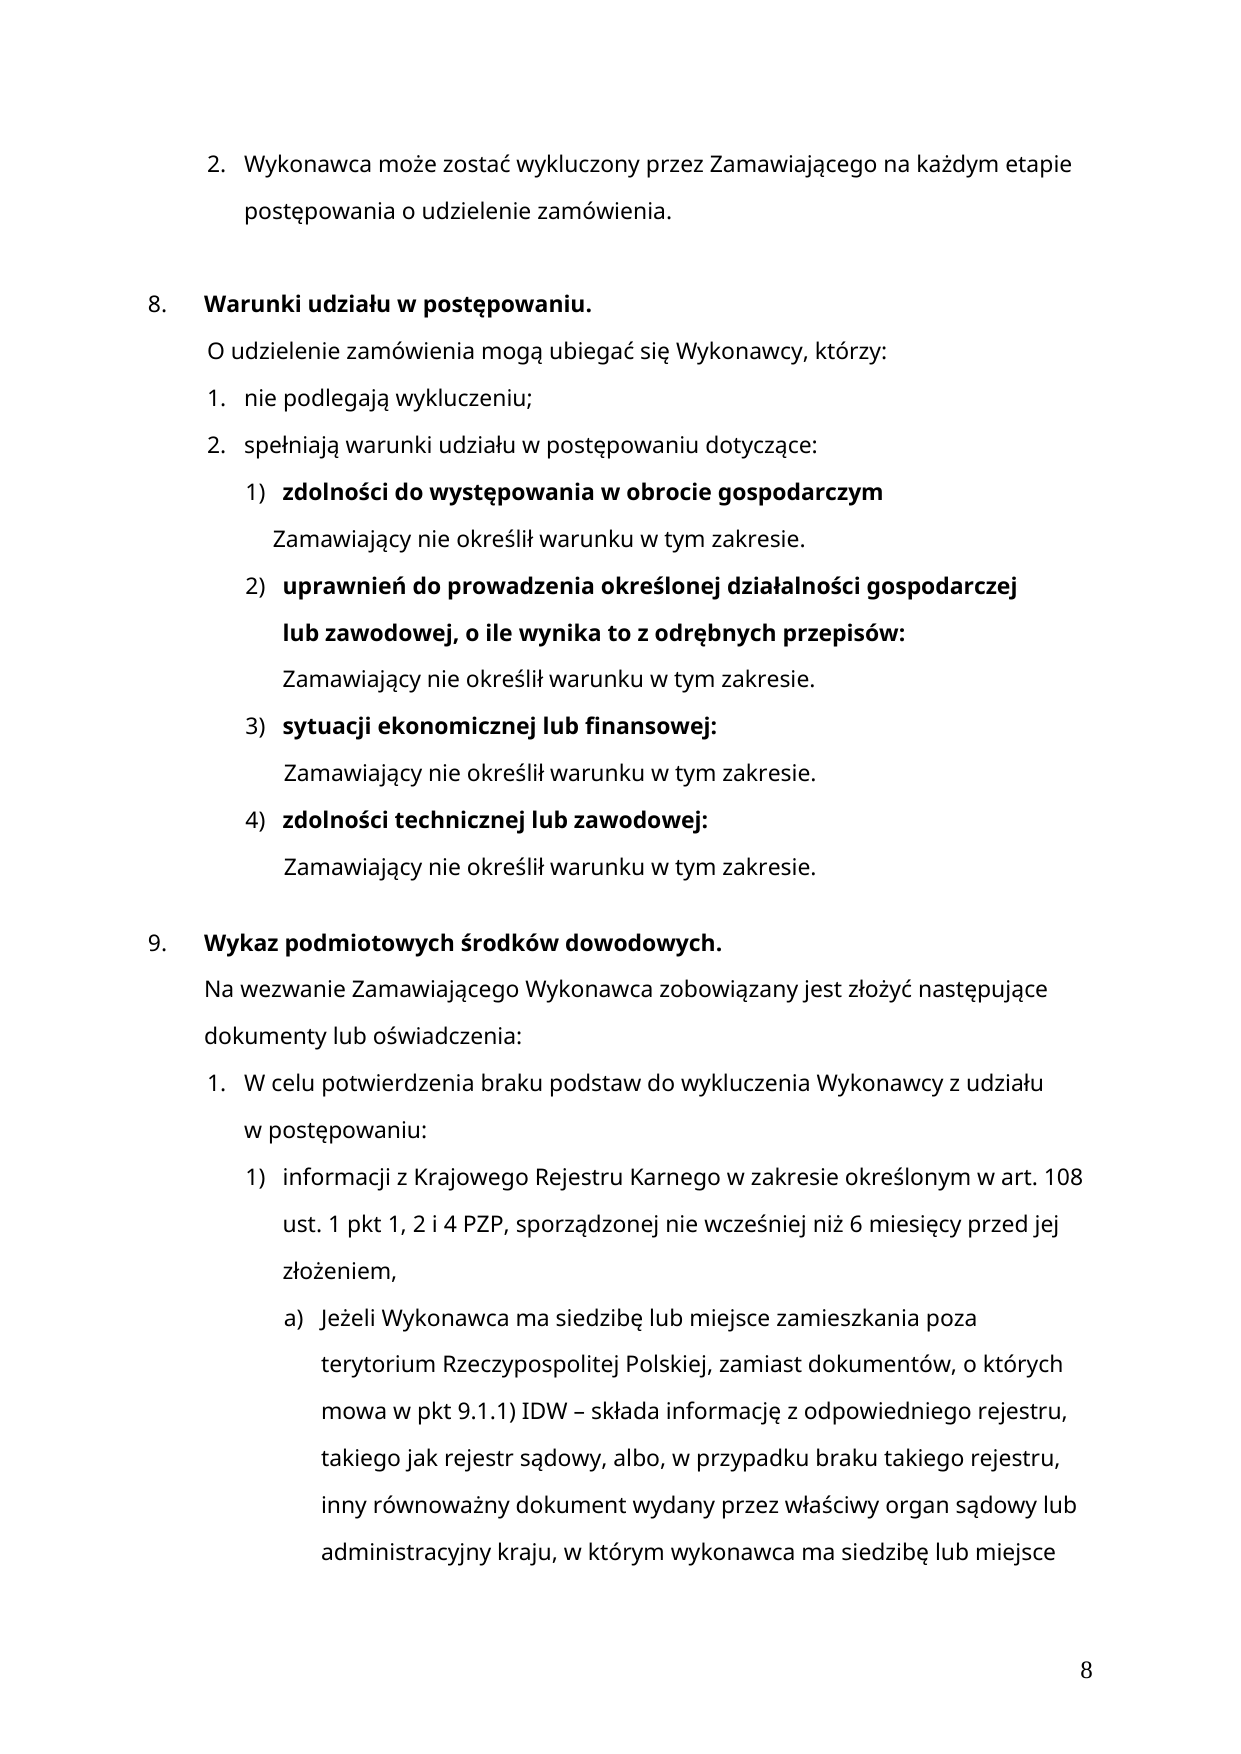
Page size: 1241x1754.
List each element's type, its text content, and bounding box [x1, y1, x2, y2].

list informacji z Krajowego Rejestru Karnego w zakresie określonym w art. 108 ust. 1 pkt 1, 2 i 4 PZP, sporządzonej nie wcześniej niż 6 miesięcy przed jej złożeniem, [245, 1161, 1092, 1286]
text Na wezwanie Zamawiającego Wykonawca zobowiązany jest złożyć następujące dokumenty lub oświadczenia: [204, 973, 1092, 1051]
list uprawnień do prowadzenia określonej działalności gospodarczej lub zawodowej, o ile wynika to z odrębnych przepisów: Zamawiający nie określił warunku w tym zakresie. [245, 569, 1092, 694]
list nie podlegają wykluczeniu; [207, 382, 1092, 413]
subtitle Warunki udziału w postępowaniu. [148, 288, 1092, 319]
text Zamawiający nie określił warunku w tym zakresie. [283, 851, 1092, 882]
list Wykonawca może zostać wykluczony przez Zamawiającego na każdym etapie postępowania o udzielenie zamówienia. [207, 148, 1092, 226]
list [283, 1301, 1092, 1567]
list zdolności technicznej lub zawodowej: [245, 804, 1092, 835]
text Zamawiający nie określił warunku w tym zakresie. [148, 523, 1092, 554]
list zdolności do występowania w obrocie gospodarczym [245, 476, 1092, 507]
text O udzielenie zamówienia mogą ubiegać się Wykonawcy, którzy: [207, 335, 1092, 366]
text Zamawiający nie określił warunku w tym zakresie. [283, 757, 1092, 788]
list W celu potwierdzenia braku podstaw do wykluczenia Wykonawcy z udziału w postępowaniu: [207, 1067, 1092, 1145]
list sytuacji ekonomicznej lub finansowej: [245, 710, 1092, 741]
subtitle Wykaz podmiotowych środków dowodowych. [148, 926, 1092, 958]
list spełniają warunki udziału w postępowaniu dotyczące: [207, 429, 1092, 460]
